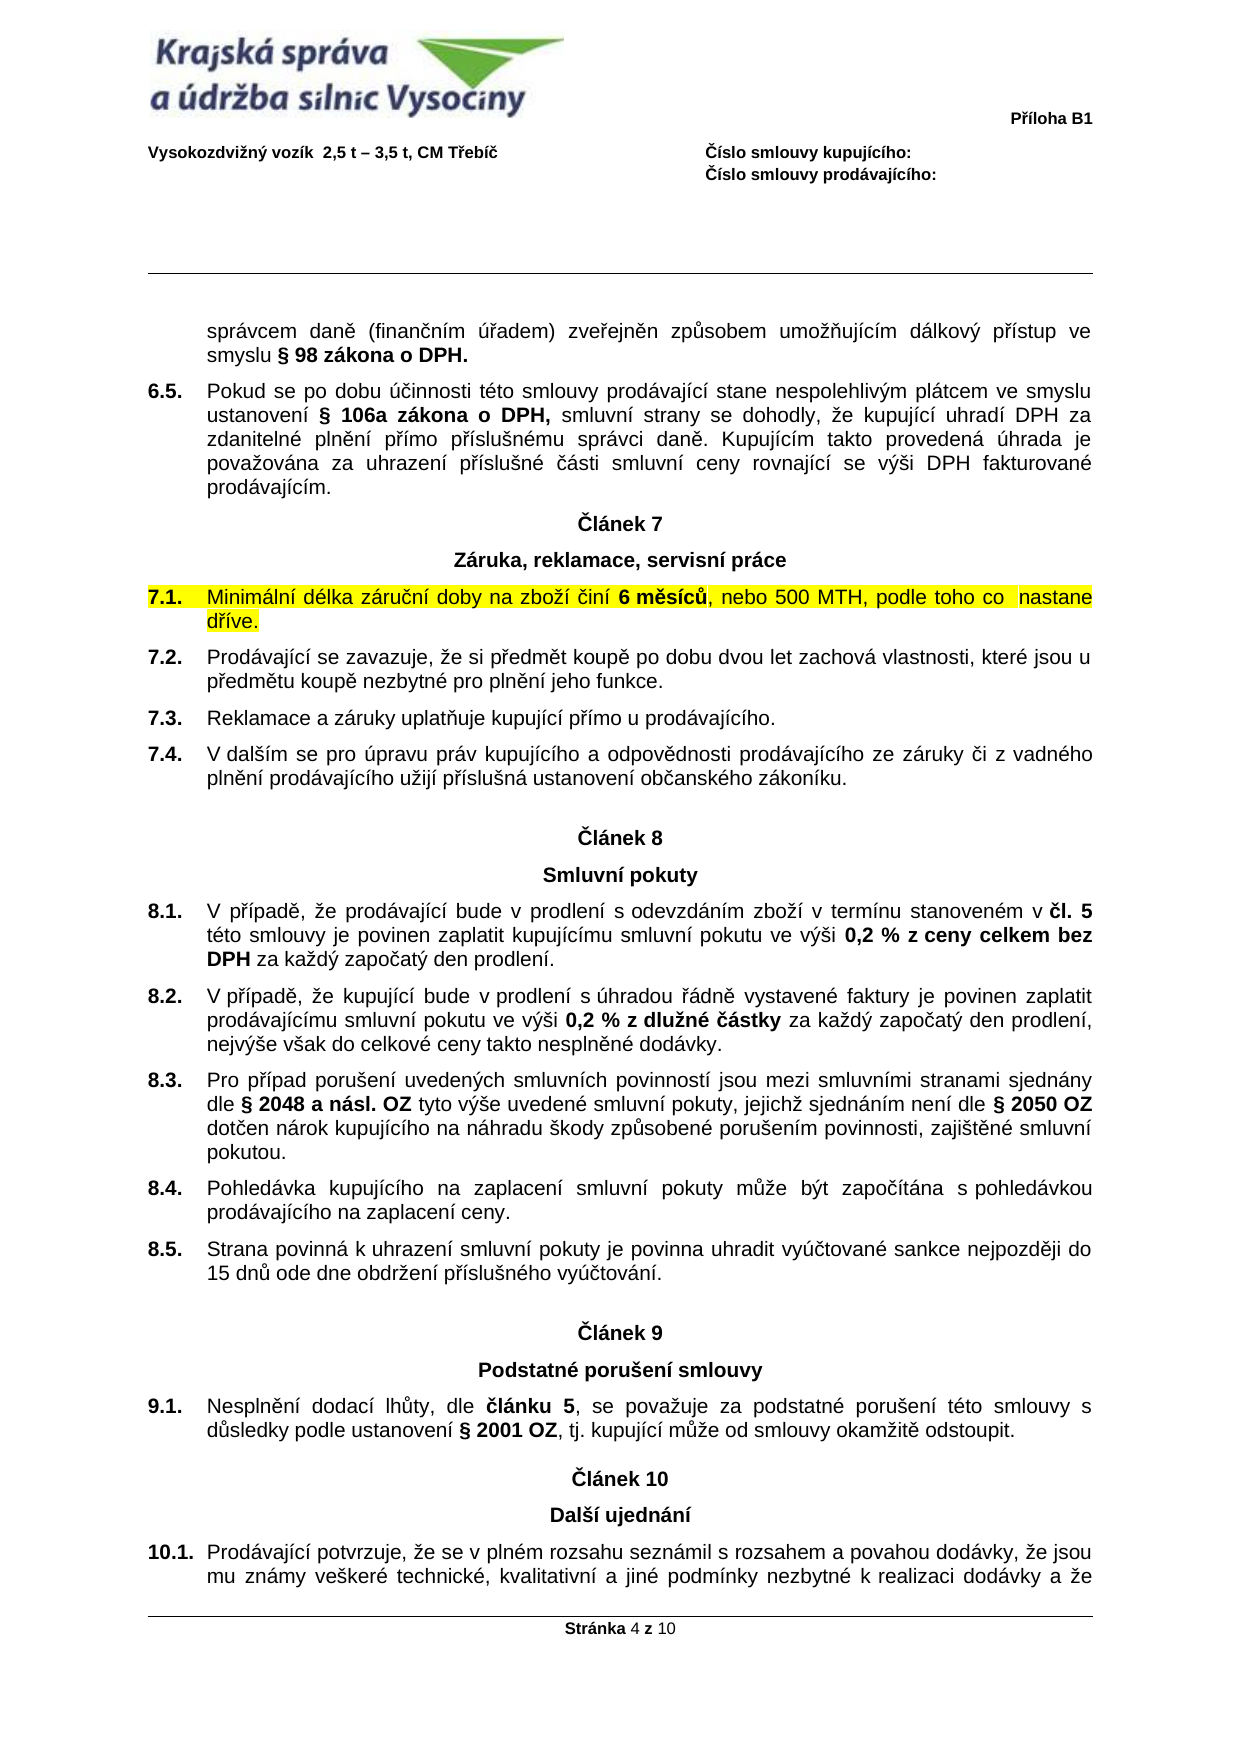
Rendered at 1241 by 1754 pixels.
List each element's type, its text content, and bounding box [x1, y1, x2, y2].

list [148, 1540, 1093, 1588]
list Pro případ porušení uvedených smluvních povinností jsou mezi smluvními stranami sjednány dle § 2048 a násl. OZ tyto výše uvedené smluvní pokuty, jejichž sjednáním není dle § 2050 OZ dotčen nárok kupujícího na náhradu škody způsobené porušením povinnosti, zajištěné smluvní pokutou. [148, 1068, 1093, 1164]
list Reklamace a záruky uplatňuje kupující přímo u prodávajícího. [148, 705, 1093, 729]
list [148, 319, 1093, 367]
text Smluvní pokuty [148, 863, 1093, 887]
list Nesplnění dodací lhůty, dle článku 5, se považuje za podstatné porušení této smlouvy s důsledky podle ustanovení § 2001 OZ, tj. kupující může od smlouvy okamžitě odstoupit. [148, 1394, 1093, 1442]
text Záruka, reklamace, servisní práce [148, 548, 1093, 572]
text Další ujednání [148, 1503, 1093, 1527]
text Podstatné porušení smlouvy [148, 1357, 1093, 1381]
text Článek 8 [148, 826, 1093, 850]
text Článek 7 [148, 512, 1093, 536]
list Strana povinná k uhrazení smluvní pokuty je povinna uhradit vyúčtované sankce nejpozději do 15 dnů ode dne obdržení příslušného vyúčtování. [148, 1237, 1093, 1284]
list V dalším se pro úpravu práv kupujícího a odpovědnosti prodávajícího ze záruky či z vadného plnění prodávajícího užijí příslušná ustanovení občanského zákoníku. [148, 742, 1093, 790]
list V případě, že prodávající bude v prodlení s odevzdáním zboží v termínu stanoveném v čl. 5 této smlouvy je povinen zaplatit kupujícímu smluvní pokutu ve výši 0,2 % z ceny celkem bez DPH za každý započatý den prodlení. [148, 899, 1093, 971]
picture [148, 30, 564, 118]
list V případě, že kupující bude v prodlení s úhradou řádně vystavené faktury je povinen zaplatit prodávajícímu smluvní pokutu ve výši 0,2 % z dlužné částky za každý započatý den prodlení, nejvýše však do celkové ceny takto nesplněné dodávky. [148, 983, 1093, 1055]
list Minimální délka záruční doby na zboží činí 6 měsíců, nebo 500 MTH, podle toho co nastane dříve. [148, 584, 1093, 632]
list Pohledávka kupujícího na zaplacení smluvní pokuty může být započítána s pohledávkou prodávajícího na zaplacení ceny. [148, 1176, 1093, 1224]
text Článek 10 [148, 1467, 1093, 1491]
list Pokud se po dobu účinnosti této smlouvy prodávající stane nespolehlivým plátcem ve smyslu ustanovení § 106a zákona o DPH, smluvní strany se dohodly, že kupující uhradí DPH za zdanitelné plnění přímo příslušnému správci daně. Kupujícím takto provedená úhrada je považována za uhrazení příslušné části smluvní ceny rovnající se výši DPH fakturované prodávajícím. [148, 379, 1093, 499]
text Článek 9 [148, 1321, 1093, 1345]
list Prodávající se zavazuje, že si předmět koupě po dobu dvou let zachová vlastnosti, které jsou u předmětu koupě nezbytné pro plnění jeho funkce. [148, 645, 1093, 693]
